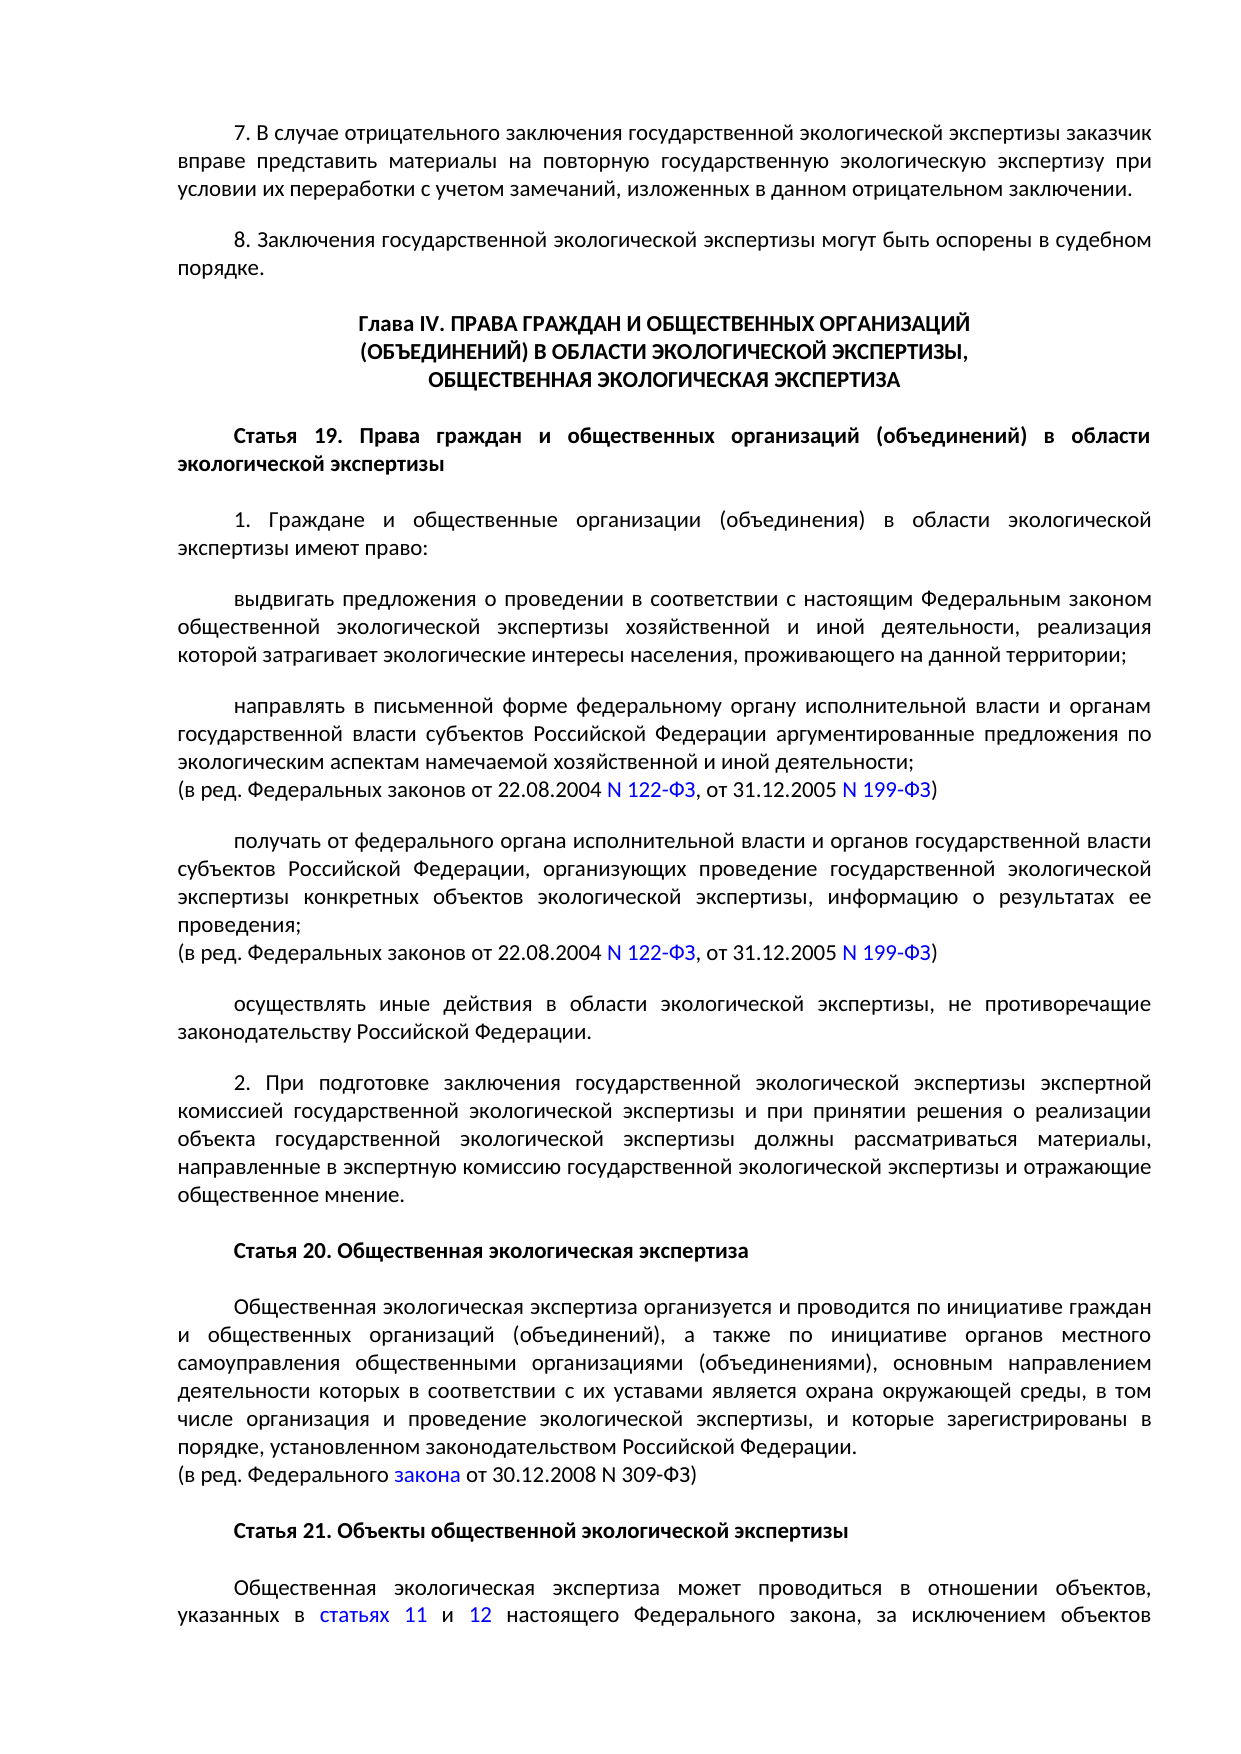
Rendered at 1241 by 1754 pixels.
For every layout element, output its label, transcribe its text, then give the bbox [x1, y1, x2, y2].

text получать от федерального органа исполнительной власти и органов государственной власти субъектов Российской Федерации, организующих проведение государственной экологической экспертизы конкретных объектов экологической экспертизы, информацию о результатах ее проведения; [177, 826, 1152, 938]
text осуществлять иные действия в области экологической экспертизы, не противоречащие законодательству Российской Федерации. [177, 989, 1152, 1045]
text 2. При подготовке заключения государственной экологической экспертизы экспертной комиссией государственной экологической экспертизы и при принятии решения о реализации объекта государственной экологической экспертизы должны рассматриваться материалы, направленные в экспертную комиссию государственной экологической экспертизы и отражающие общественное мнение. [177, 1068, 1152, 1208]
title Глава IV. ПРАВА ГРАЖДАН И ОБЩЕСТВЕННЫХ ОРГАНИЗАЦИЙ [177, 309, 1152, 337]
text Общественная экологическая экспертиза организуется и проводится по инициативе граждан и общественных организаций (объединений), а также по инициативе органов местного самоуправления общественными организациями (объединениями), основным направлением деятельности которых в соответствии с их уставами является охрана окружающей среды, в том числе организация и проведение экологической экспертизы, и которые зарегистрированы в порядке, установленном законодательством Российской Федерации. [177, 1292, 1152, 1461]
text 8. Заключения государственной экологической экспертизы могут быть оспорены в судебном порядке. [177, 225, 1152, 281]
text (в ред. Федеральных законов от 22.08.2004 N 122-ФЗ, от 31.12.2005 N 199-ФЗ) [177, 938, 1152, 966]
text выдвигать предложения о проведении в соответствии с настоящим Федеральным законом общественной экологической экспертизы хозяйственной и иной деятельности, реализация которой затрагивает экологические интересы населения, проживающего на данной территории; [177, 584, 1152, 668]
text 7. В случае отрицательного заключения государственной экологической экспертизы заказчик вправе представить материалы на повторную государственную экологическую экспертизу при условии их переработки с учетом замечаний, изложенных в данном отрицательном заключении. [177, 118, 1152, 202]
text 1. Граждане и общественные организации (объединения) в области экологической экспертизы имеют право: [177, 505, 1152, 561]
text (в ред. Федеральных законов от 22.08.2004 N 122-ФЗ, от 31.12.2005 N 199-ФЗ) [177, 775, 1152, 803]
title Статья 20. Общественная экологическая экспертиза [177, 1236, 1152, 1264]
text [177, 1573, 1152, 1629]
title Статья 19. Права граждан и общественных организаций (объединений) в области экологической экспертизы [177, 421, 1152, 477]
title Статья 21. Объекты общественной экологической экспертизы [177, 1517, 1152, 1544]
text (в ред. Федерального закона от 30.12.2008 N 309-ФЗ) [177, 1461, 1152, 1488]
title ОБЩЕСТВЕННАЯ ЭКОЛОГИЧЕСКАЯ ЭКСПЕРТИЗА [177, 365, 1152, 393]
title (ОБЪЕДИНЕНИЙ) В ОБЛАСТИ ЭКОЛОГИЧЕСКОЙ ЭКСПЕРТИЗЫ, [177, 337, 1152, 365]
text направлять в письменной форме федеральному органу исполнительной власти и органам государственной власти субъектов Российской Федерации аргументированные предложения по экологическим аспектам намечаемой хозяйственной и иной деятельности; [177, 691, 1152, 775]
